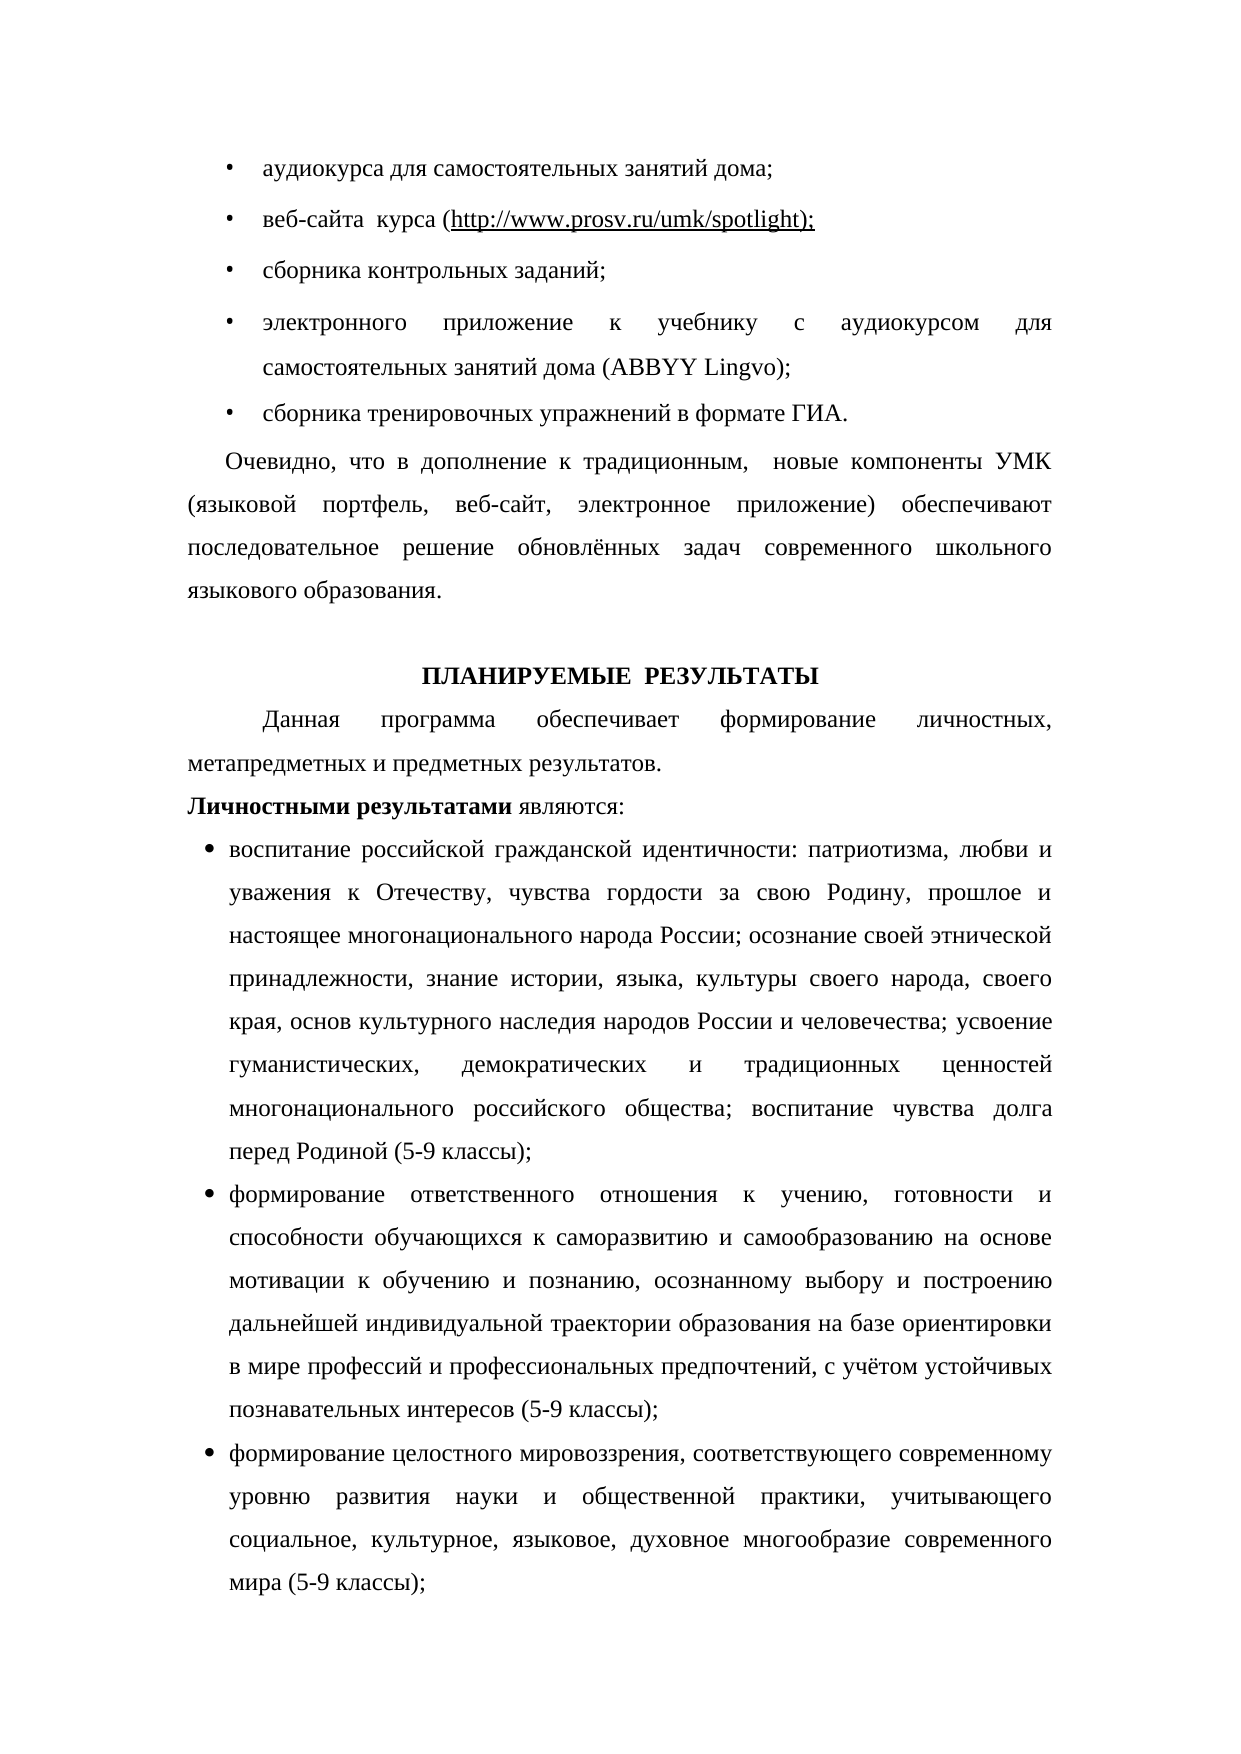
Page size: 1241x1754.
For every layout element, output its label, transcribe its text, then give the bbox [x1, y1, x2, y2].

list воспитание российской гражданской идентичности: патриотизма, любви и уважения к Отечеству, чувства гордости за свою Родину, прошлое и настоящее многонационального народа России; осознание своей этнической принадлежности, знание истории, языка, культуры своего народа, своего края, основ культурного наследия народов России и человечества; усвоение гуманистических, демократических и традиционных ценностей многонационального российского общества; воспитание чувства долга перед Родиной (5-9 классы); [205, 834, 1053, 1164]
list сборника тренировочных упражнений в формате ГИА. [225, 395, 1053, 429]
list веб-сайта курса (http://www.prosv.ru/umk/spotlight); [225, 201, 1053, 235]
text Личностными результатами являются: [187, 791, 1053, 819]
text Очевидно, что в дополнение к традиционным, новые компоненты УМК (языковой портфель, веб-сайт, электронное приложение) обеспечивают последовательное решение обновлённых задач современного школьного языкового образования. [187, 446, 1053, 604]
text Данная программа обеспечивает формирование личностных, метапредметных и предметных результатов. [187, 704, 1053, 776]
text ПЛАНИРУЕМЫЕ РЕЗУЛЬТАТЫ [187, 661, 1053, 690]
list формирование целостного мировоззрения, соответствующего современному уровню развития науки и общественной практики, учитывающего социальное, культурное, языковое, духовное многообразие современного мира (5-9 классы); [205, 1438, 1053, 1596]
list формирование ответственного отношения к учению, готовности и способности обучающихся к саморазвитию и самообразованию на основе мотивации к обучению и познанию, осознанному выбору и построению дальнейшей индивидуальной траектории образования на базе ориентировки в мире профессий и профессиональных предпочтений, с учётом устойчивых познавательных интересов (5-9 классы); [205, 1179, 1053, 1423]
list электронного приложение к учебнику с аудиокурсом для самостоятельных занятий дома (ABBYY Lingvo); [225, 303, 1053, 380]
list аудиокурса для самостоятельных занятий дома; [225, 150, 1053, 184]
list сборника контрольных заданий; [225, 252, 1053, 286]
